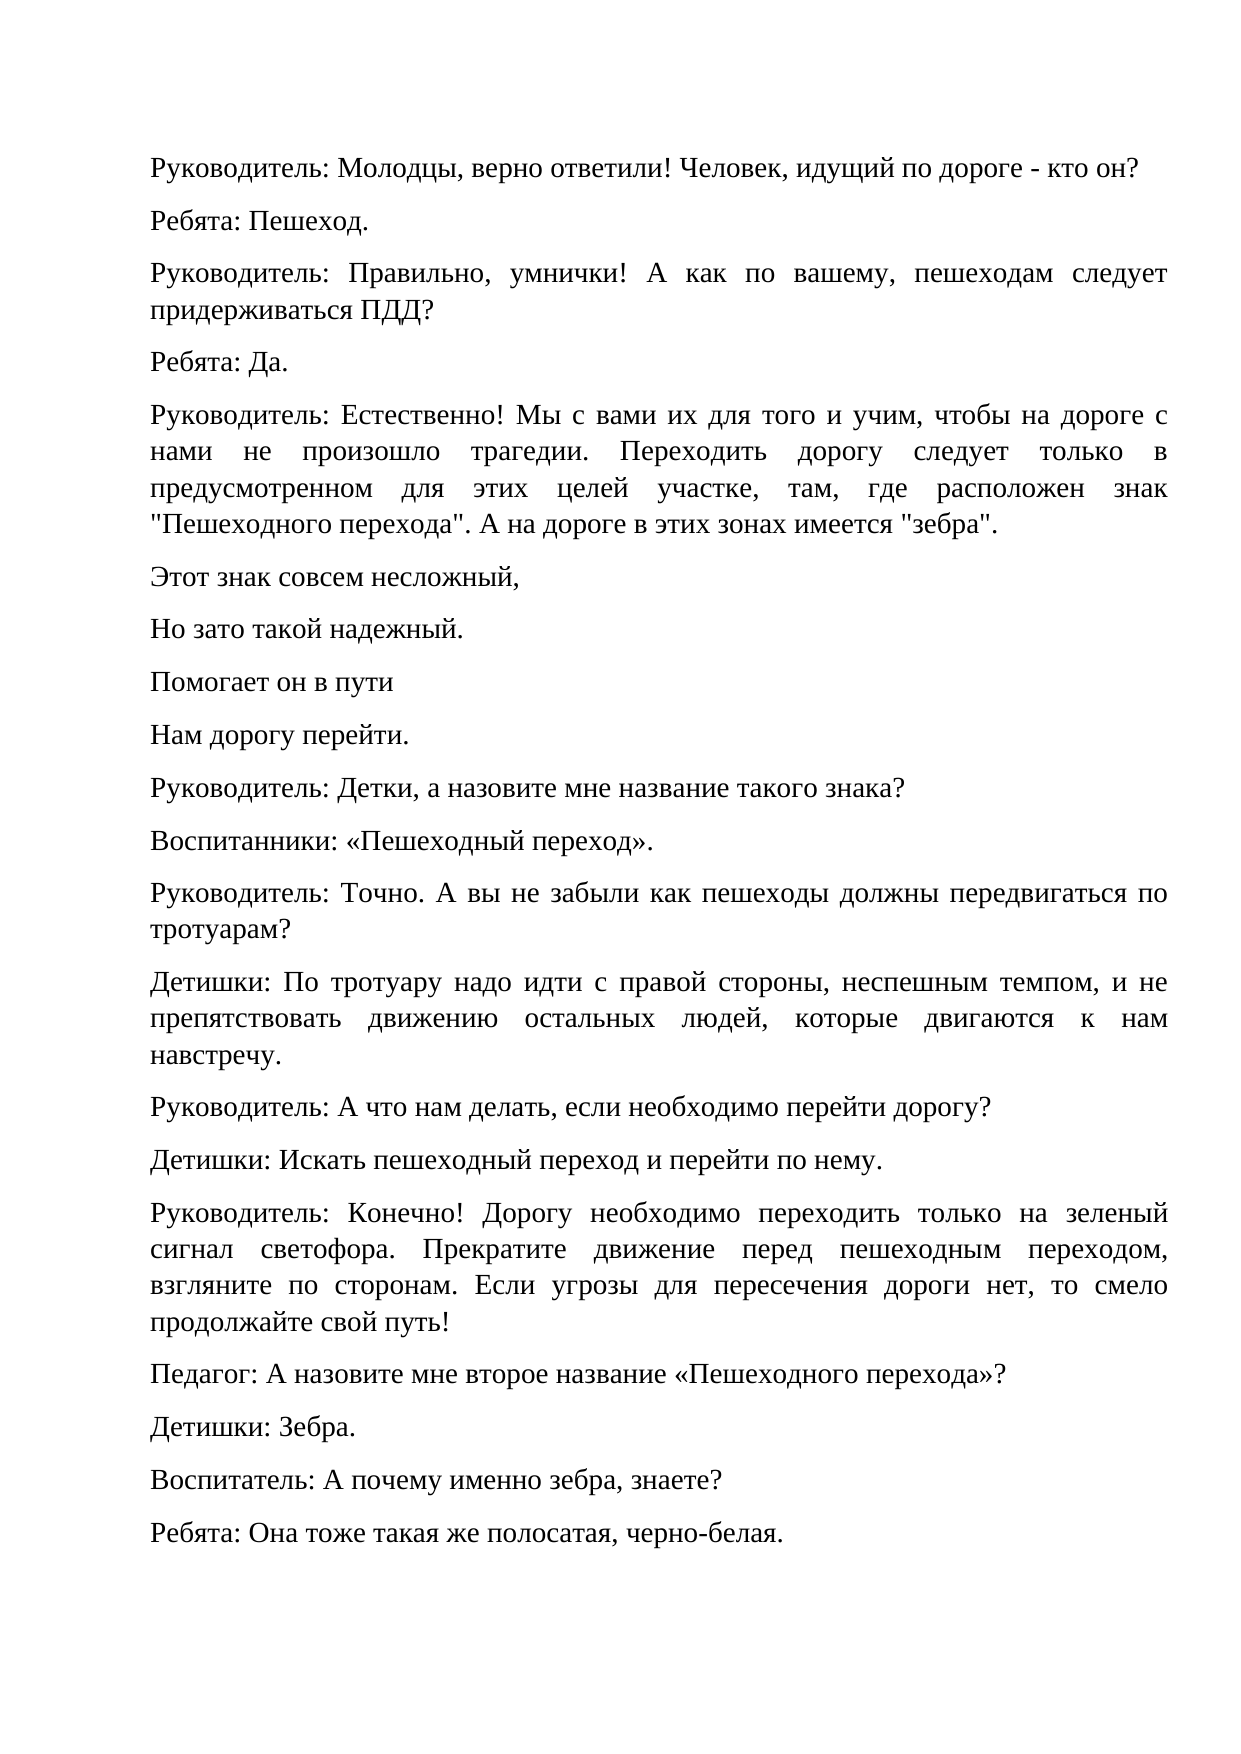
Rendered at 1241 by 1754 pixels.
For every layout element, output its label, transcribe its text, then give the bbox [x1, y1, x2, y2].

text Ребята: Пешеход. [150, 203, 1169, 236]
text Руководитель: Правильно, умнички! А как по вашему, пешеходам следует придерживаться ПДД? [150, 256, 1169, 325]
text Руководитель: Молодцы, верно ответили! Человек, идущий по дороге - кто он? [150, 150, 1169, 183]
text Ребята: Да. [150, 344, 1169, 378]
text Нам дорогу перейти. [150, 717, 1169, 751]
text Детишки: Зебра. [150, 1409, 1169, 1443]
text Но зато такой надежный. [150, 611, 1169, 645]
text Руководитель: Детки, а назовите мне название такого знака? [150, 770, 1169, 803]
text Ребята: Она тоже такая же полосатая, черно-белая. [150, 1515, 1169, 1548]
text Педагог: А назовите мне второе название «Пешеходного перехода»? [150, 1356, 1169, 1390]
text Руководитель: Точно. А вы не забыли как пешеходы должны передвигаться по тротуарам? [150, 876, 1169, 945]
text Руководитель: А что нам делать, если необходимо перейти дорогу? [150, 1089, 1169, 1123]
text Детишки: Искать пешеходный переход и перейти по нему. [150, 1142, 1169, 1176]
text Руководитель: Естественно! Мы с вами их для того и учим, чтобы на дороге с нами не произошло трагедии. Переходить дорогу следует только в предусмотренном для этих целей участке, там, где расположен знак "Пешеходного перехода". А на дороге в этих зонах имеется "зебра". [150, 397, 1169, 539]
text Помогает он в пути [150, 664, 1169, 698]
text Воспитанники: «Пешеходный переход». [150, 823, 1169, 856]
text Воспитатель: А почему именно зебра, знаете? [150, 1462, 1169, 1496]
text Руководитель: Конечно! Дорогу необходимо переходить только на зеленый сигнал светофора. Прекратите движение перед пешеходным переходом, взгляните по сторонам. Если угрозы для пересечения дороги нет, то смело продолжайте свой путь! [150, 1195, 1169, 1337]
text Этот знак совсем несложный, [150, 559, 1169, 592]
text Детишки: По тротуару надо идти с правой стороны, неспешным темпом, и не препятствовать движению остальных людей, которые двигаются к нам навстречу. [150, 964, 1169, 1070]
